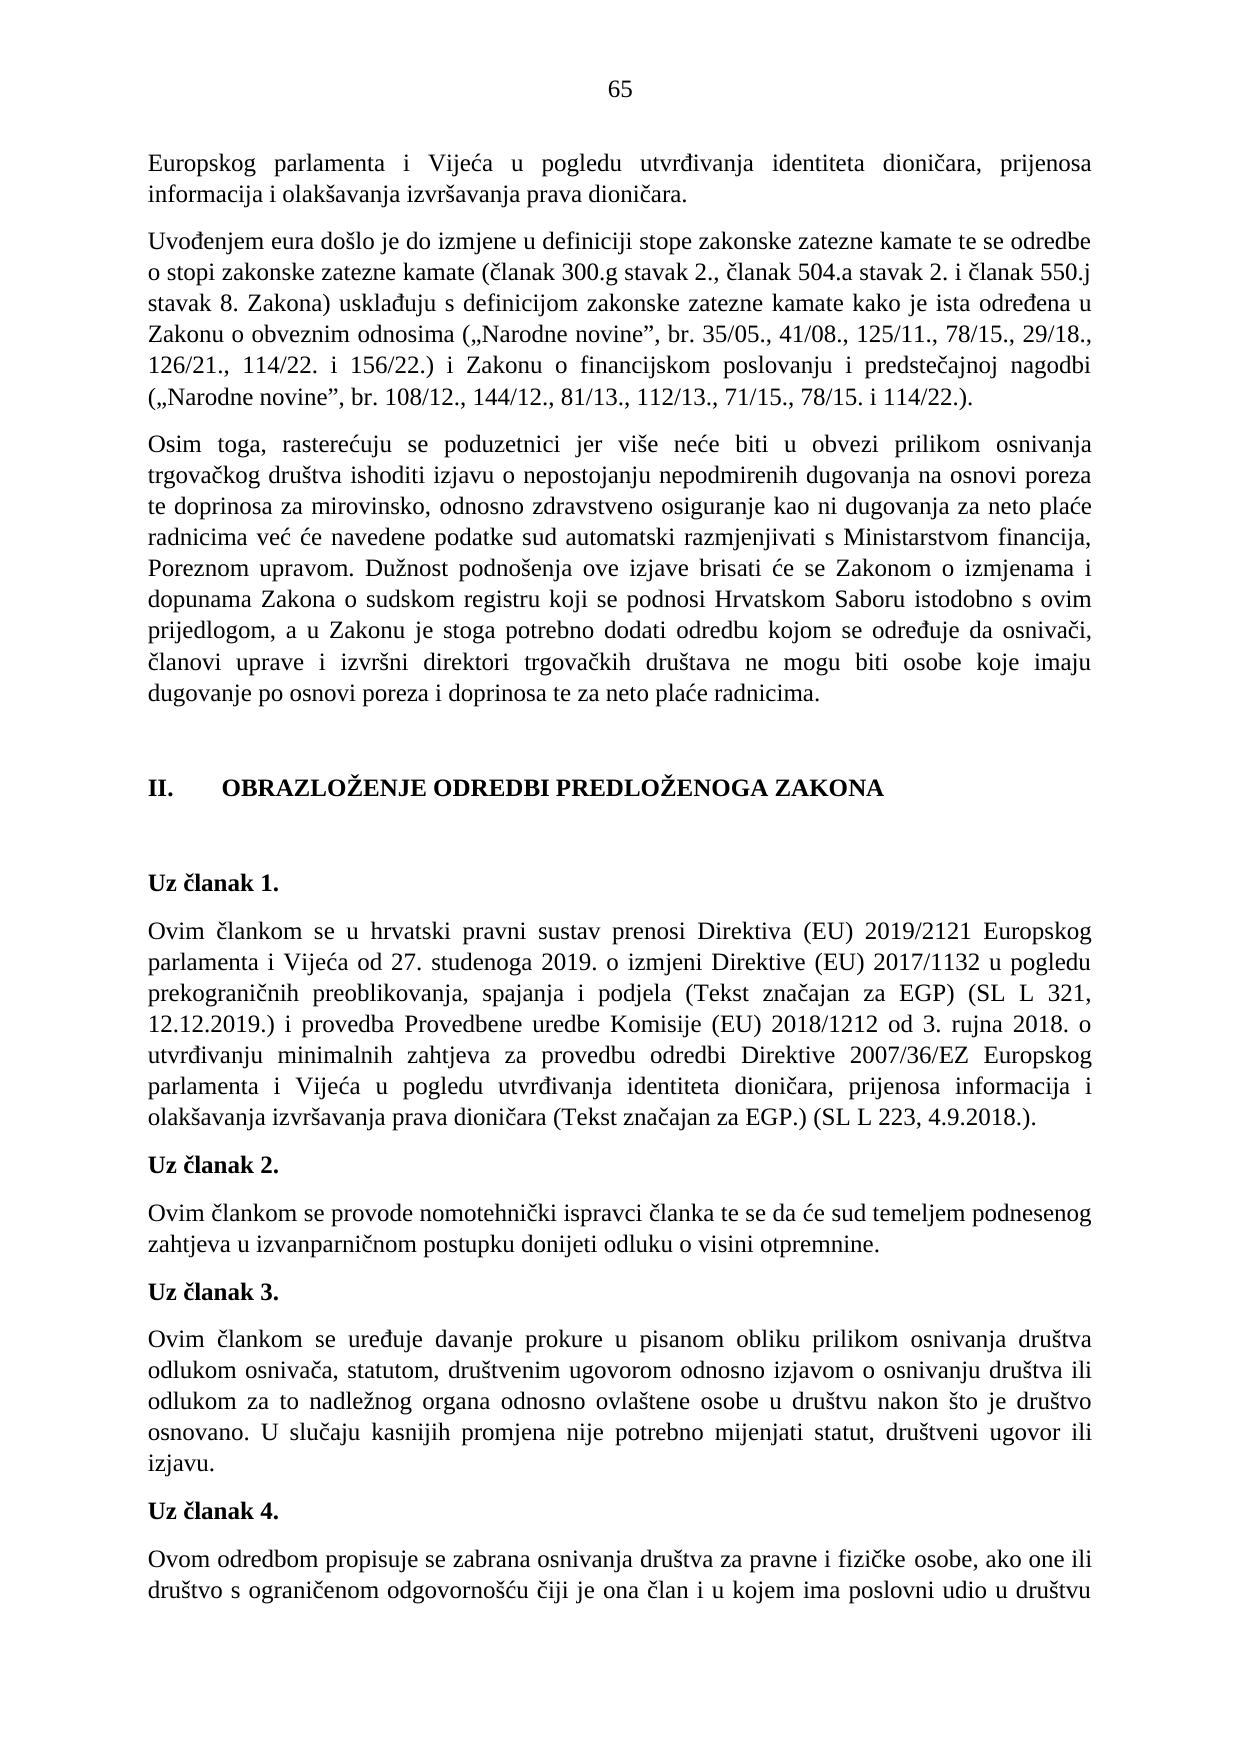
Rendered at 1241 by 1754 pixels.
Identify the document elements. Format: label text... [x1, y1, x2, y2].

text Ovim člankom se provode nomotehnički ispravci članka te se da će sud temeljem podnesenog zahtjeva u izvanparničnom postupku donijeti odluku o visini otpremnine. [148, 1198, 1093, 1258]
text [148, 148, 1093, 207]
text Uz članak 2. [148, 1150, 1093, 1179]
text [148, 1544, 1093, 1604]
text Uz članak 1. [148, 868, 1093, 897]
text Uz članak 3. [148, 1277, 1093, 1305]
text Osim toga, rasterećuju se poduzetnici jer više neće biti u obvezi prilikom osnivanja trgovačkog društva ishoditi izjavu o nepostojanju nepodmirenih dugovanja na osnovi poreza te doprinosa za mirovinsko, odnosno zdravstveno osiguranje kao ni dugovanja za neto plaće radnicima već će navedene podatke sud automatski razmjenjivati s Ministarstvom financija, Poreznom upravom. Dužnost podnošenja ove izjave brisati će se Zakonom o izmjenama i dopunama Zakona o sudskom registru koji se podnosi Hrvatskom Saboru istodobno s ovim prijedlogom, a u Zakonu je stoga potrebno dodati odredbu kojom se određuje da osnivači, članovi uprave i izvršni direktori trgovačkih društava ne mogu biti osobe koje imaju dugovanje po osnovi poreza i doprinosa te za neto plaće radnicima. [148, 429, 1093, 706]
text Ovim člankom se uređuje davanje prokure u pisanom obliku prilikom osnivanja društva odlukom osnivača, statutom, društvenim ugovorom odnosno izjavom o osnivanju društva ili odlukom za to nadležnog organa odnosno ovlaštene osobe u društvu nakon što je društvo osnovano. U slučaju kasnijih promjena nije potrebno mijenjati statut, društveni ugovor ili izjavu. [148, 1324, 1093, 1477]
text Uz članak 4. [148, 1496, 1093, 1525]
text Uvođenjem eura došlo je do izmjene u definiciji stope zakonske zatezne kamate te se odredbe o stopi zakonske zatezne kamate (članak 300.g stavak 2., članak 504.a stavak 2. i članak 550.j stavak 8. Zakona) usklađuju s definicijom zakonske zatezne kamate kako je ista određena u Zakonu o obveznim odnosima („Narodne novine”, br. 35/05., 41/08., 125/11., 78/15., 29/18., 126/21., 114/22. i 156/22.) i Zakonu o financijskom poslovanju i predstečajnoj nagodbi („Narodne novine”, br. 108/12., 144/12., 81/13., 112/13., 71/15., 78/15. i 114/22.). [148, 226, 1093, 410]
text II. OBRAZLOŽENJE ODREDBI PREDLOŽENOGA ZAKONA [148, 773, 1093, 802]
text Ovim člankom se u hrvatski pravni sustav prenosi Direktiva (EU) 2019/2121 Europskog parlamenta i Vijeća od 27. studenoga 2019. o izmjeni Direktive (EU) 2017/1132 u pogledu prekograničnih preoblikovanja, spajanja i podjela (Tekst značajan za EGP) (SL L 321, 12.12.2019.) i provedba Provedbene uredbe Komisije (EU) 2018/1212 оd 3. rujna 2018. o utvrđivanju minimalnih zahtjeva za provedbu odredbi Direktive 2007/36/EZ Europskog parlamenta i Vijeća u pogledu utvrđivanja identiteta dioničara, prijenosa informacija i olakšavanja izvršavanja prava dioničara (Tekst značajan za EGP.) (SL L 223, 4.9.2018.). [148, 916, 1093, 1131]
